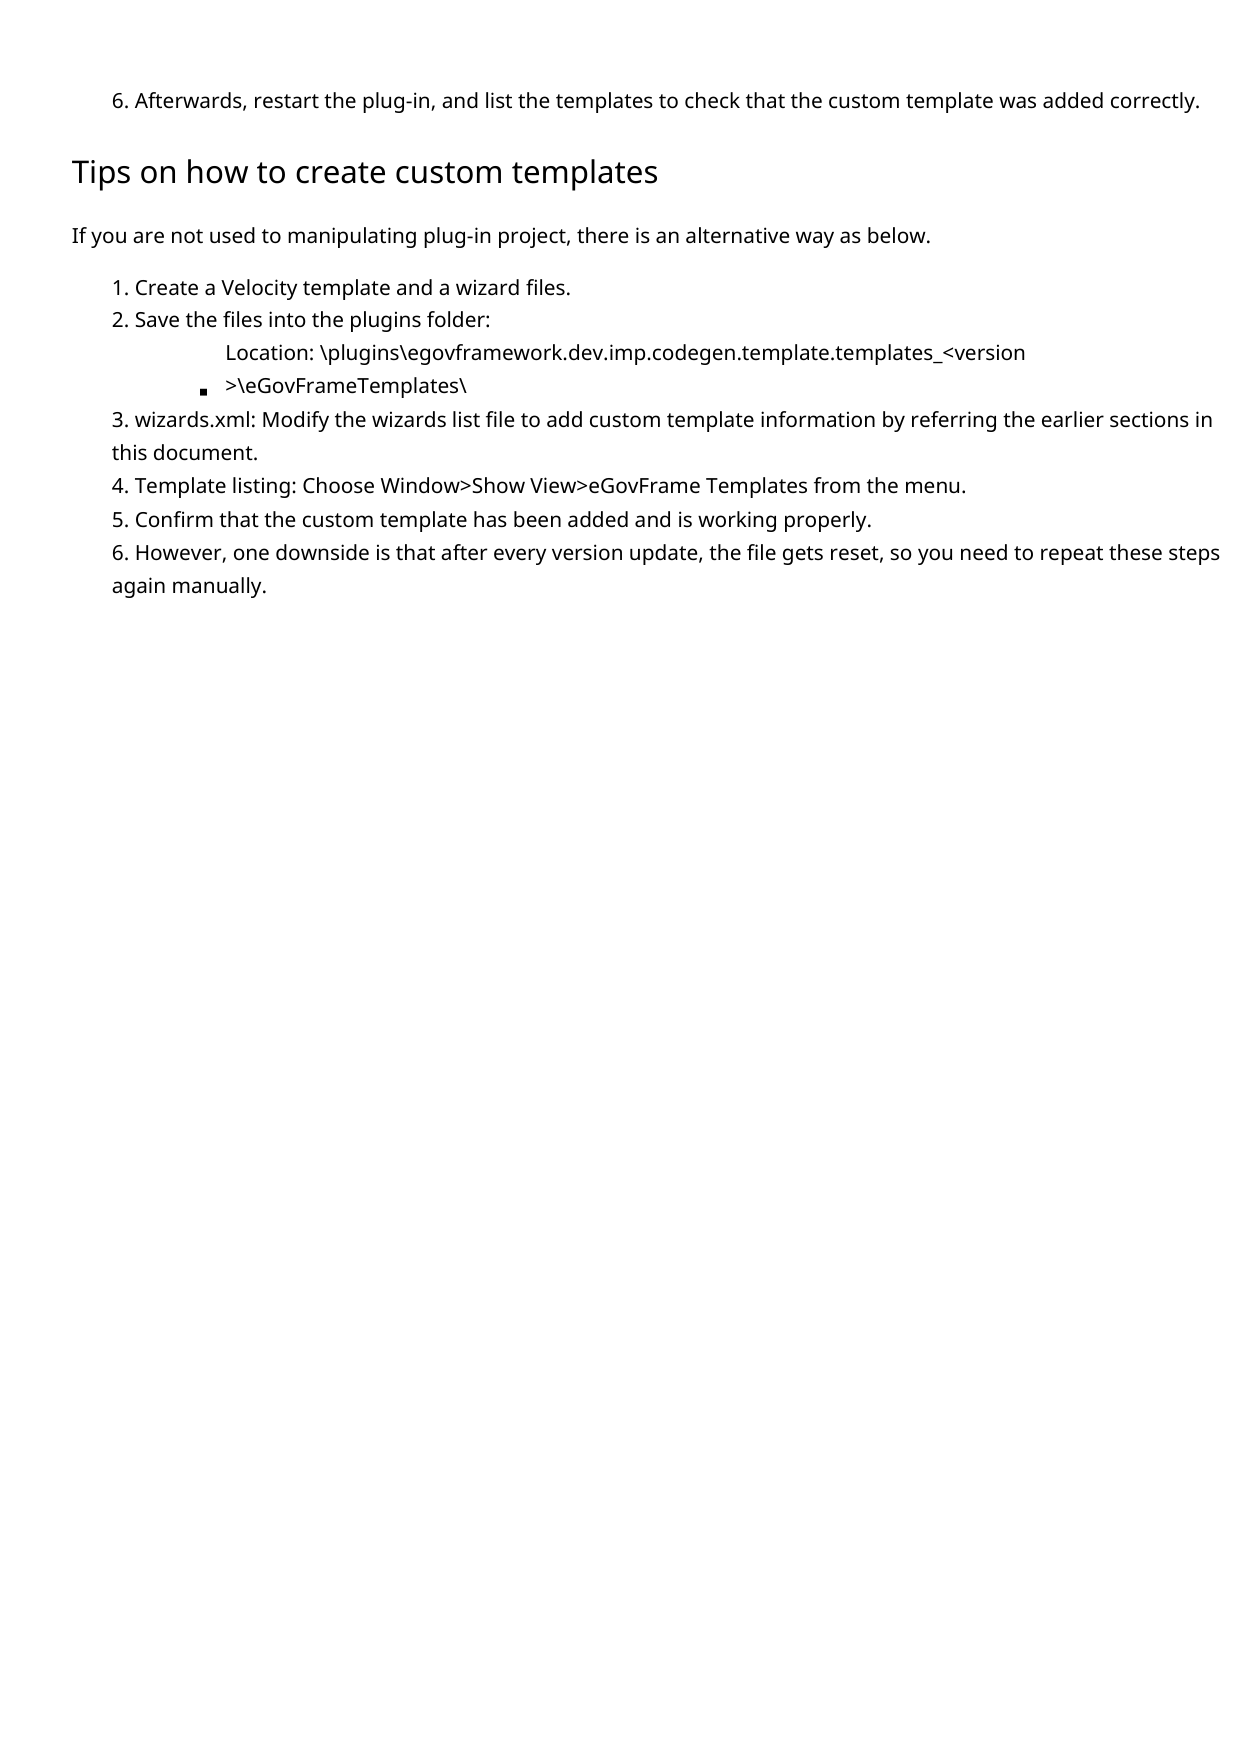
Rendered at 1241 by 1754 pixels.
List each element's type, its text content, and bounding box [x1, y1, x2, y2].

text 6. However, one downside is that after every version update, the file gets reset, so you need to repeat these steps again manually. [112, 534, 1240, 601]
text 5. Confirm that the custom template has been added and is working properly. [112, 501, 1240, 534]
text 6. Afterwards, restart the plug-in, and list the templates to check that the custom template was added correctly. [112, 87, 1240, 113]
text Location: \plugins\egovframework.dev.imp.codegen.template.templates_<version [225, 334, 1240, 367]
text >\eGovFrameTemplates\ [225, 367, 1240, 401]
text 4. Template listing: Choose Window>Show View>eGovFrame Templates from the menu. [112, 467, 1240, 501]
text 3. wizards.xml: Modify the wizards list file to add custom template information by referring the earlier sections in this document. [112, 401, 1240, 467]
text 2. Save the files into the plugins folder: [112, 301, 1240, 334]
text If you are not used to manipulating plug-in project, there is an alternative way as below. [72, 222, 1240, 249]
text Tips on how to create custom templates [72, 158, 1240, 190]
text 1. Create a Velocity template and a wizard files. [112, 274, 1240, 301]
